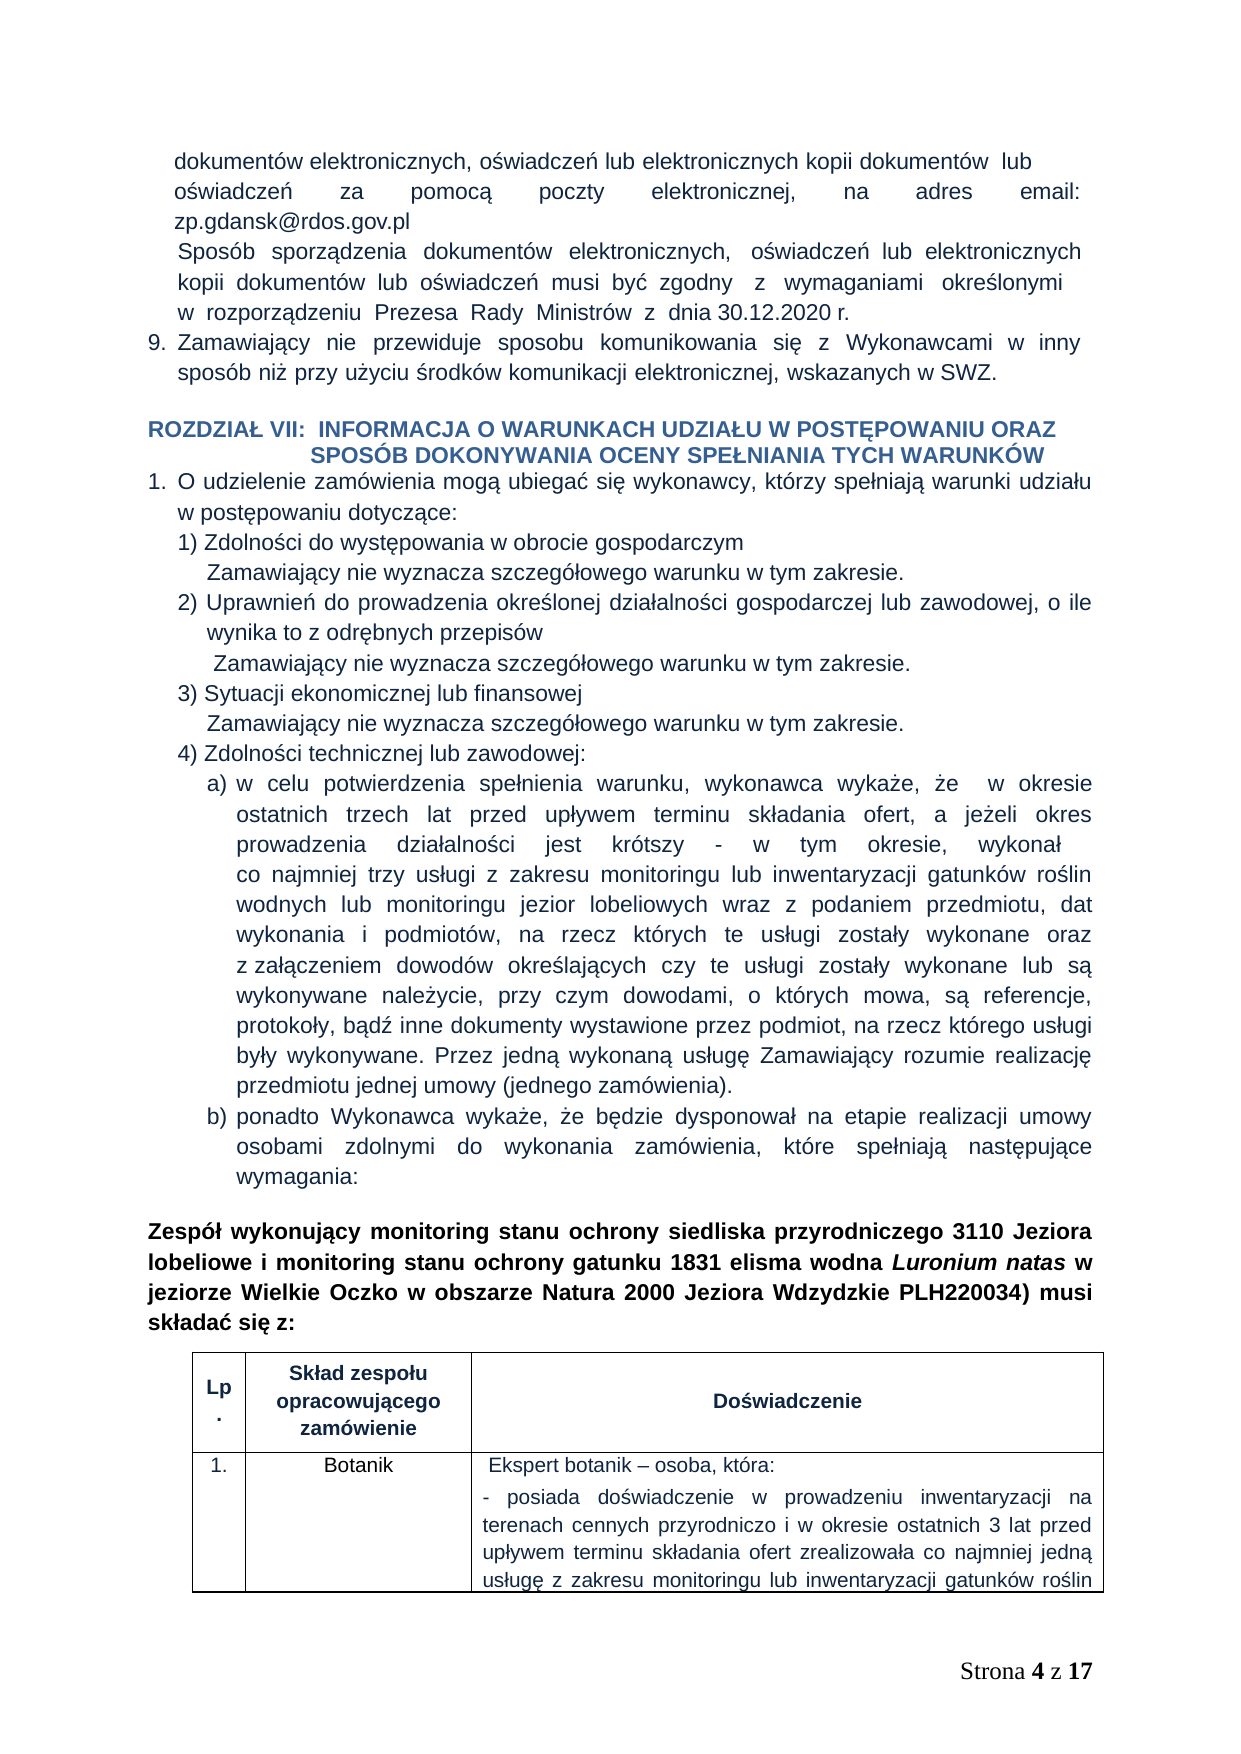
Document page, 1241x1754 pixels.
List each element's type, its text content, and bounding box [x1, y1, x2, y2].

table_header Doświadczenie [472, 1353, 1103, 1452]
table_cell 1. [193, 1453, 245, 1591]
text Sposób sporządzenia dokumentów elektronicznych, oświadczeń lub elektronicznych kopii dokumentów lub oświadczeń musi być zgodny z wymaganiami określonymi w rozporządzeniu Prezesa Rady Ministrów z dnia 30.12.2020 r. [177, 238, 1081, 325]
text 2) Uprawnień do prowadzenia określonej działalności gospodarczej lub zawodowej, o ile wynika to z odrębnych przepisów [177, 589, 1093, 646]
list ponadto Wykonawca wykaże, że będzie dysponował na etapie realizacji umowy osobami zdolnymi do wykonania zamówienia, które spełniają następujące wymagania: [207, 1103, 1093, 1189]
text Zamawiający nie wyznacza szczegółowego warunku w tym zakresie. [207, 649, 1093, 676]
list O udzielenie zamówienia mogą ubiegać się wykonawcy, którzy spełniają warunki udziału w postępowaniu dotyczące: [148, 468, 1093, 525]
text 1) Zdolności do występowania w obrocie gospodarczym [177, 529, 1093, 555]
table_header Skład zespołu opracowującego zamówienie [246, 1353, 471, 1452]
list Zamawiający nie przewiduje sposobu komunikowania się z Wykonawcami w inny sposób niż przy użyciu środków komunikacji elektronicznej, wskazanych w SWZ. [148, 329, 1081, 385]
list w celu potwierdzenia spełnienia warunku, wykonawca wykaże, że w okresie ostatnich trzech lat przed upływem terminu składania ofert, a jeżeli okres prowadzenia działalności jest krótszy - w tym okresie, wykonał co najmniej trzy usługi z zakresu monitoringu lub inwentaryzacji gatunków roślin wodnych lub monitoringu jezior lobeliowych wraz z podaniem przedmiotu, dat wykonania i podmiotów, na rzecz których te usługi zostały wykonane oraz z załączeniem dowodów określających czy te usługi zostały wykonane lub są wykonywane należycie, przy czym dowodami, o których mowa, są referencje, protokoły, bądź inne dokumenty wystawione przez podmiot, na rzecz którego usługi były wykonywane. Przez jedną wykonaną usługę Zamawiający rozumie realizację przedmiotu jednej umowy (jednego zamówienia). [207, 770, 1093, 1099]
text Zamawiający nie wyznacza szczegółowego warunku w tym zakresie. [207, 559, 1093, 585]
text 4) Zdolności technicznej lub zawodowej: [177, 740, 1093, 767]
text ROZDZIAŁ VII: INFORMACJA O WARUNKACH UDZIAŁU W POSTĘPOWANIU ORAZ SPOSÓB DOKONYWANIA OCENY SPEŁNIANIA TYCH WARUNKÓW [148, 416, 1093, 468]
text Zespół wykonujący monitoring stanu ochrony siedliska przyrodniczego 3110 Jeziora lobeliowe i monitoring stanu ochrony gatunku 1831 elisma wodna Luronium natas w jeziorze Wielkie Oczko w obszarze Natura 2000 Jeziora Wdzydzkie PLH220034) musi składać się z: [148, 1218, 1093, 1335]
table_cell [472, 1453, 1103, 1591]
table_cell Botanik [246, 1453, 471, 1591]
text Zamawiający nie wyznacza szczegółowego warunku w tym zakresie. [207, 710, 1093, 736]
text 3) Sytuacji ekonomicznej lub finansowej [177, 680, 1093, 706]
table_header Lp. [193, 1353, 245, 1452]
text oświadczeń za pomocą poczty elektronicznej, na adres email: zp.gdansk@rdos.gov.pl [174, 178, 1081, 234]
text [174, 148, 1081, 174]
